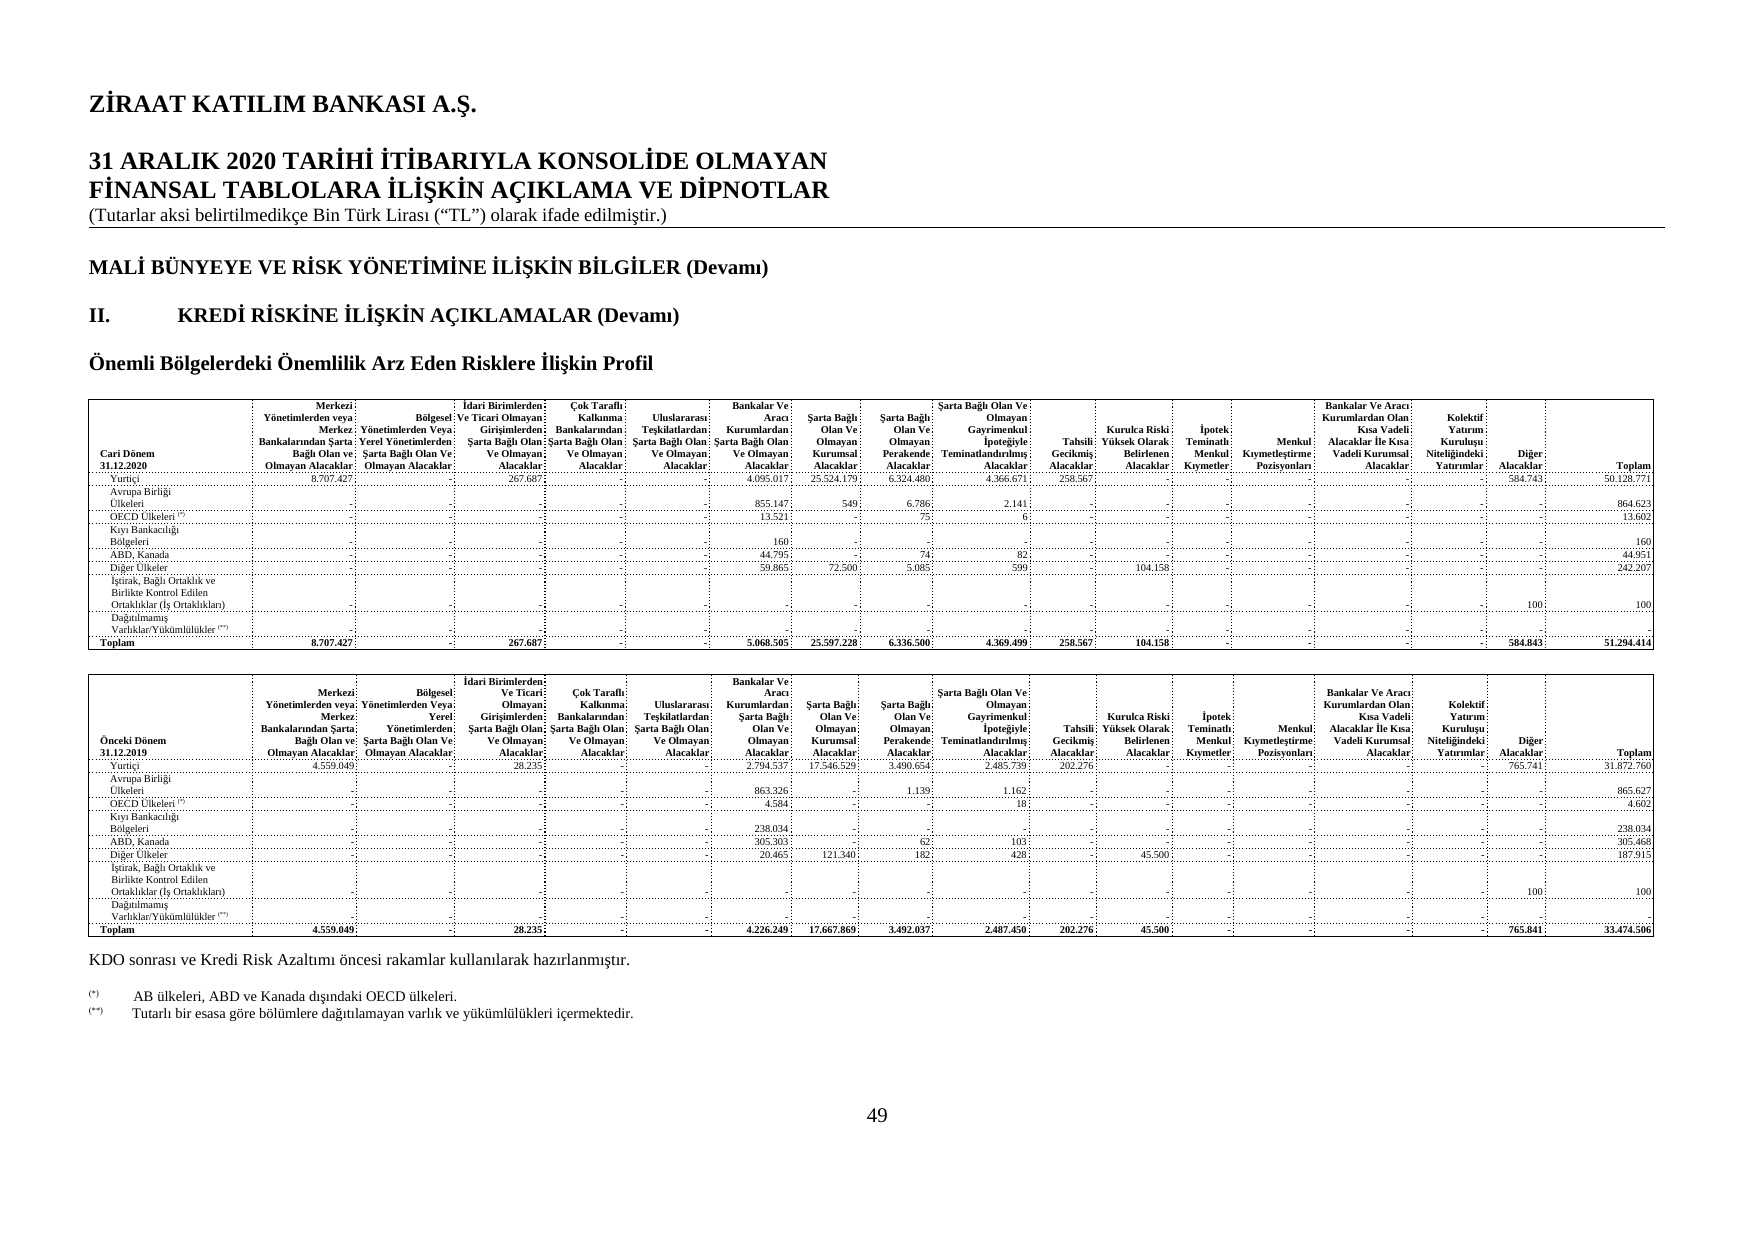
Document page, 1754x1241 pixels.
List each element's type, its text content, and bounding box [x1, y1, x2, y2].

text (**) Tutarlı bir esasa göre bölümlere dağıtılamayan varlık ve yükümlülükleri içermektedir. [89, 1005, 1665, 1022]
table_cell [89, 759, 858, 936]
text MALİ BÜNYEYE VE RİSK YÖNETİMİNE İLİŞKİN BİLGİLER (Devamı) [89, 255, 1665, 279]
text (*) AB ülkeleri, ABD ve Kanada dışındaki OECD ülkeleri. [89, 988, 1665, 1005]
text KDO sonrası ve Kredi Risk Azaltımı öncesi rakamlar kullanılarak hazırlanmıştır. [89, 950, 1665, 969]
text II. KREDİ RİSKİNE İLİŞKİN AÇIKLAMALAR (Devamı) [89, 303, 1665, 327]
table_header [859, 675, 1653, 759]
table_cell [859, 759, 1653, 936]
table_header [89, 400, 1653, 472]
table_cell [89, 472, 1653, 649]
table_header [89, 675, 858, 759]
text Önemli Bölgelerdeki Önemlilik Arz Eden Risklere İlişkin Profil [89, 351, 1665, 375]
